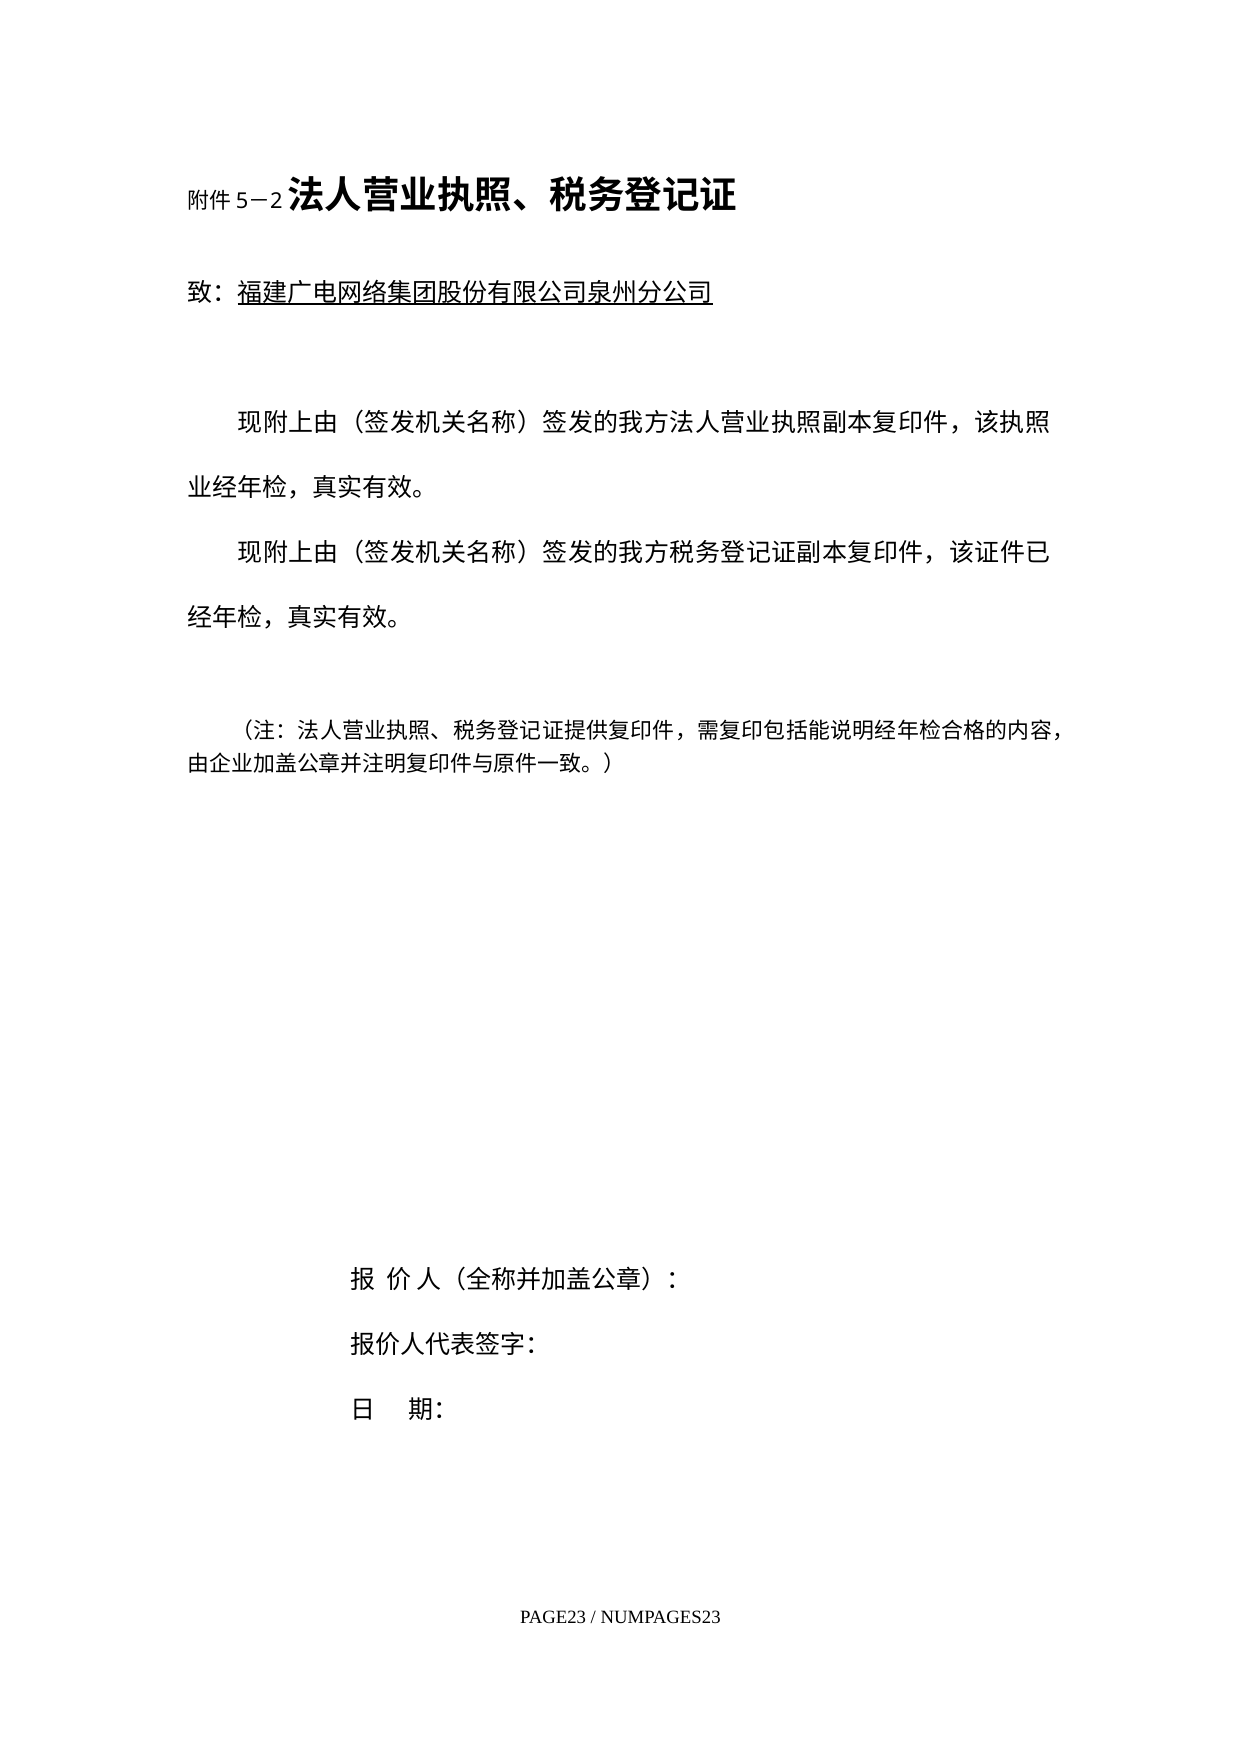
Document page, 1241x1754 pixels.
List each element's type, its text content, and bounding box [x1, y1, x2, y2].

text 附件5－2法人营业执照、税务登记证 [187, 160, 1053, 225]
text 致：福建广电网络集团股份有限公司泉州分公司 [187, 258, 1053, 323]
text 现附上由（签发机关名称）签发的我方法人营业执照副本复印件，该执照业经年检，真实有效。 [187, 388, 1053, 518]
text 报价人代表签字： [187, 1310, 1053, 1375]
text （注：法人营业执照、税务登记证提供复印件，需复印包括能说明经年检合格的内容，由企业加盖公章并注明复印件与原件一致。） [187, 713, 1053, 778]
text 日 期： [187, 1375, 1053, 1440]
text 报 价 人（全称并加盖公章）： [187, 1245, 1053, 1310]
text 现附上由（签发机关名称）签发的我方税务登记证副本复印件，该证件已经年检，真实有效。 [187, 518, 1053, 648]
